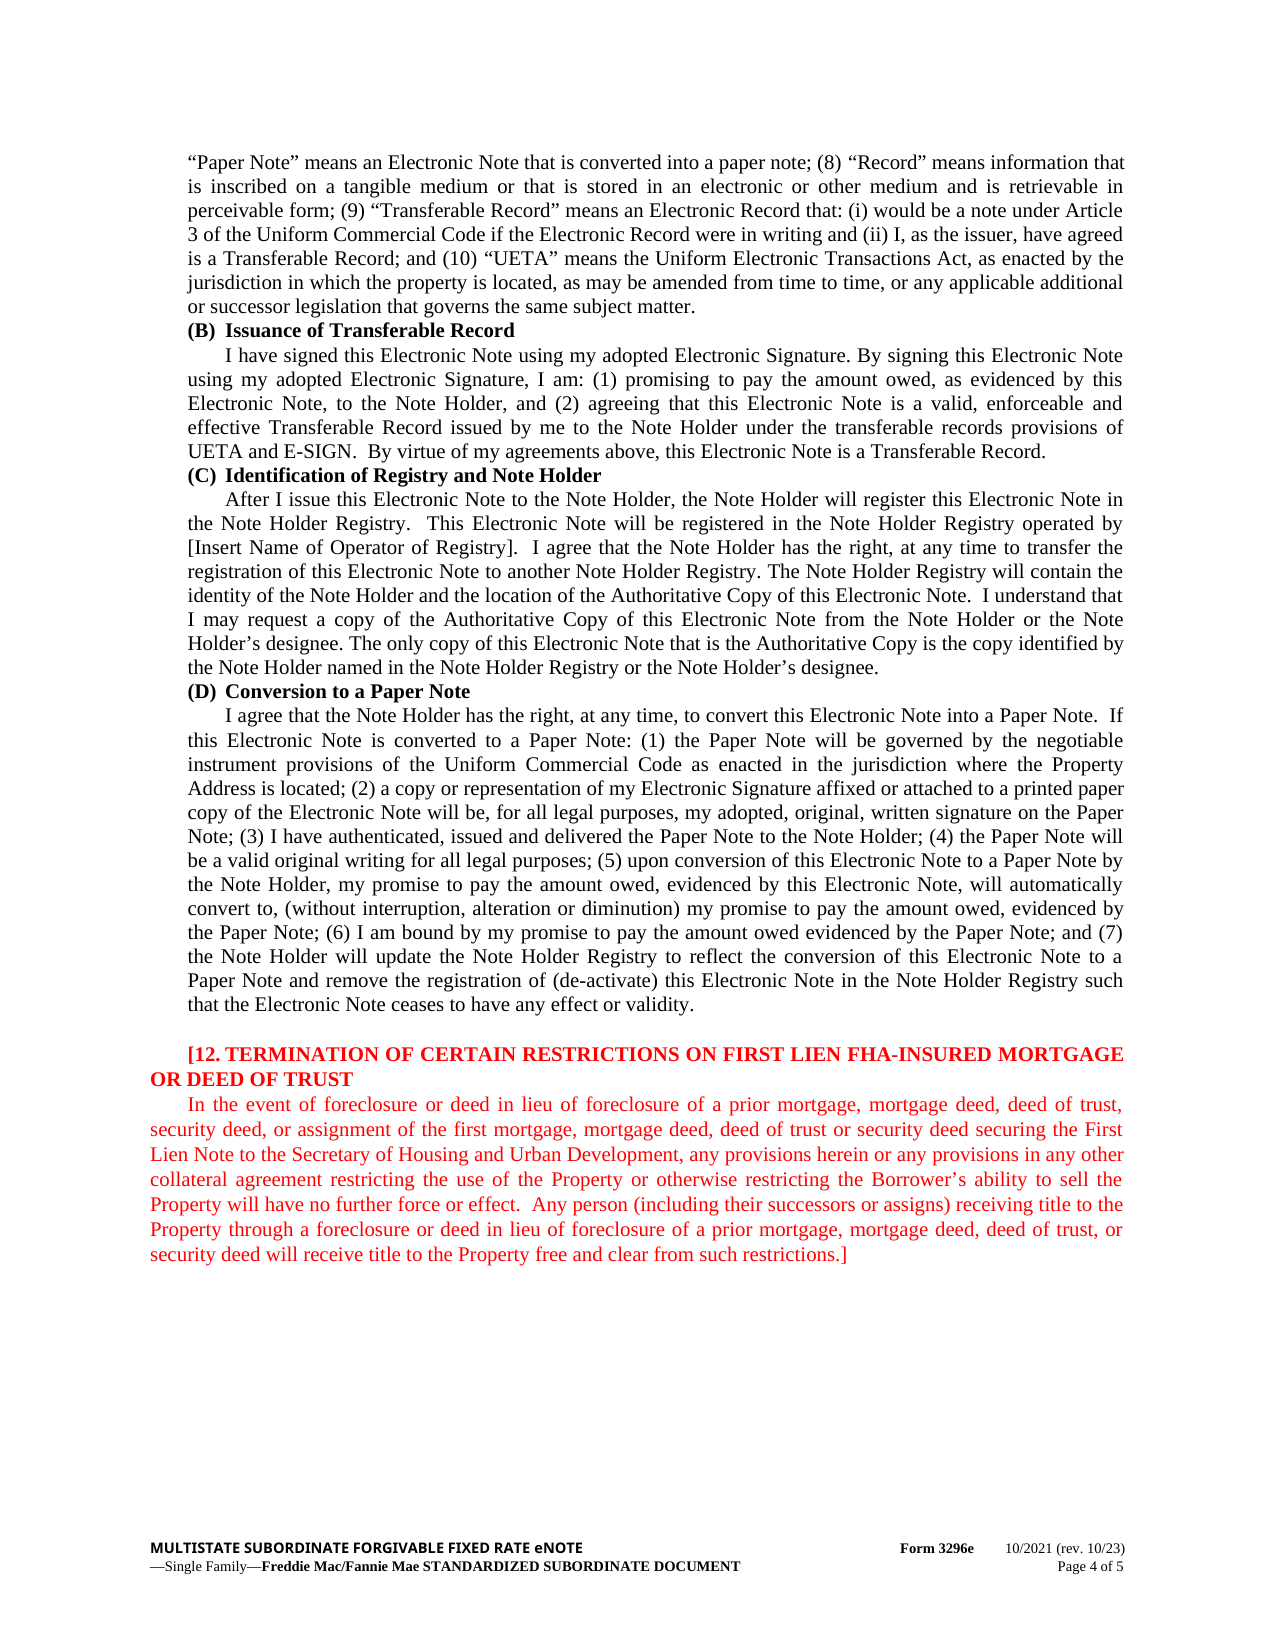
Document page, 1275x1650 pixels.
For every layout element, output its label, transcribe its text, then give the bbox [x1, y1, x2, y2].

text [187, 150, 1125, 318]
text I agree that the Note Holder has the right, at any time, to convert this Electronic Note into a Paper Note. If this Electronic Note is converted to a Paper Note: (1) the Paper Note will be governed by the negotiable instrument provisions of the Uniform Commercial Code as enacted in the jurisdiction where the Property Address is located; (2) a copy or representation of my Electronic Signature affixed or attached to a printed paper copy of the Electronic Note will be, for all legal purposes, my adopted, original, written signature on the Paper Note; (3) I have authenticated, issued and delivered the Paper Note to the Note Holder; (4) the Paper Note will be a valid original writing for all legal purposes; (5) upon conversion of this Electronic Note to a Paper Note by the Note Holder, my promise to pay the amount owed, evidenced by this Electronic Note, will automatically convert to, (without interruption, alteration or diminution) my promise to pay the amount owed, evidenced by the Paper Note; (6) I am bound by my promise to pay the amount owed evidenced by the Paper Note; and (7) the Note Holder will update the Note Holder Registry to reflect the conversion of this Electronic Note to a Paper Note and remove the registration of (de-activate) this Electronic Note in the Note Holder Registry such that the Electronic Note ceases to have any effect or validity. [187, 703, 1125, 1016]
list Issuance of Transferable Record [150, 318, 1125, 342]
text I have signed this Electronic Note using my adopted Electronic Signature. By signing this Electronic Note using my adopted Electronic Signature, I am: (1) promising to pay the amount owed, as evidenced by this Electronic Note, to the Note Holder, and (2) agreeing that this Electronic Note is a valid, enforceable and effective Transferable Record issued by me to the Note Holder under the transferable records provisions of UETA and E-SIGN. By virtue of my agreements above, this Electronic Note is a Transferable Record. [187, 342, 1125, 463]
text (C) Identification of Registry and Note Holder [150, 463, 1125, 487]
text In the event of foreclosure or deed in lieu of foreclosure of a prior mortgage, mortgage deed, deed of trust, security deed, or assignment of the first mortgage, mortgage deed, deed of trust or security deed securing the First Lien Note to the Secretary of Housing and Urban Development, any provisions herein or any provisions in any other collateral agreement restricting the use of the Property or otherwise restricting the Borrower’s ability to sell the Property will have no further force or effect. Any person (including their successors or assigns) receiving title to the Property through a foreclosure or deed in lieu of foreclosure of a prior mortgage, mortgage deed, deed of trust, or security deed will receive title to the Property free and clear from such restrictions.] [150, 1092, 1125, 1266]
text (D) Conversion to a Paper Note [150, 679, 1125, 703]
text After I issue this Electronic Note to the Note Holder, the Note Holder will register this Electronic Note in the Note Holder Registry. This Electronic Note will be registered in the Note Holder Registry operated by [Insert Name of Operator of Registry]. I agree that the Note Holder has the right, at any time to transfer the registration of this Electronic Note to another Note Holder Registry. The Note Holder Registry will contain the identity of the Note Holder and the location of the Authoritative Copy of this Electronic Note. I understand that I may request a copy of the Authoritative Copy of this Electronic Note from the Note Holder or the Note Holder’s designee. The only copy of this Electronic Note that is the Authoritative Copy is the copy identified by the Note Holder named in the Note Holder Registry or the Note Holder’s designee. [187, 487, 1125, 679]
text [12. TERMINATION OF CERTAIN RESTRICTIONS ON FIRST LIEN FHA-INSURED MORTGAGE OR DEED OF TRUST [150, 1042, 1125, 1091]
